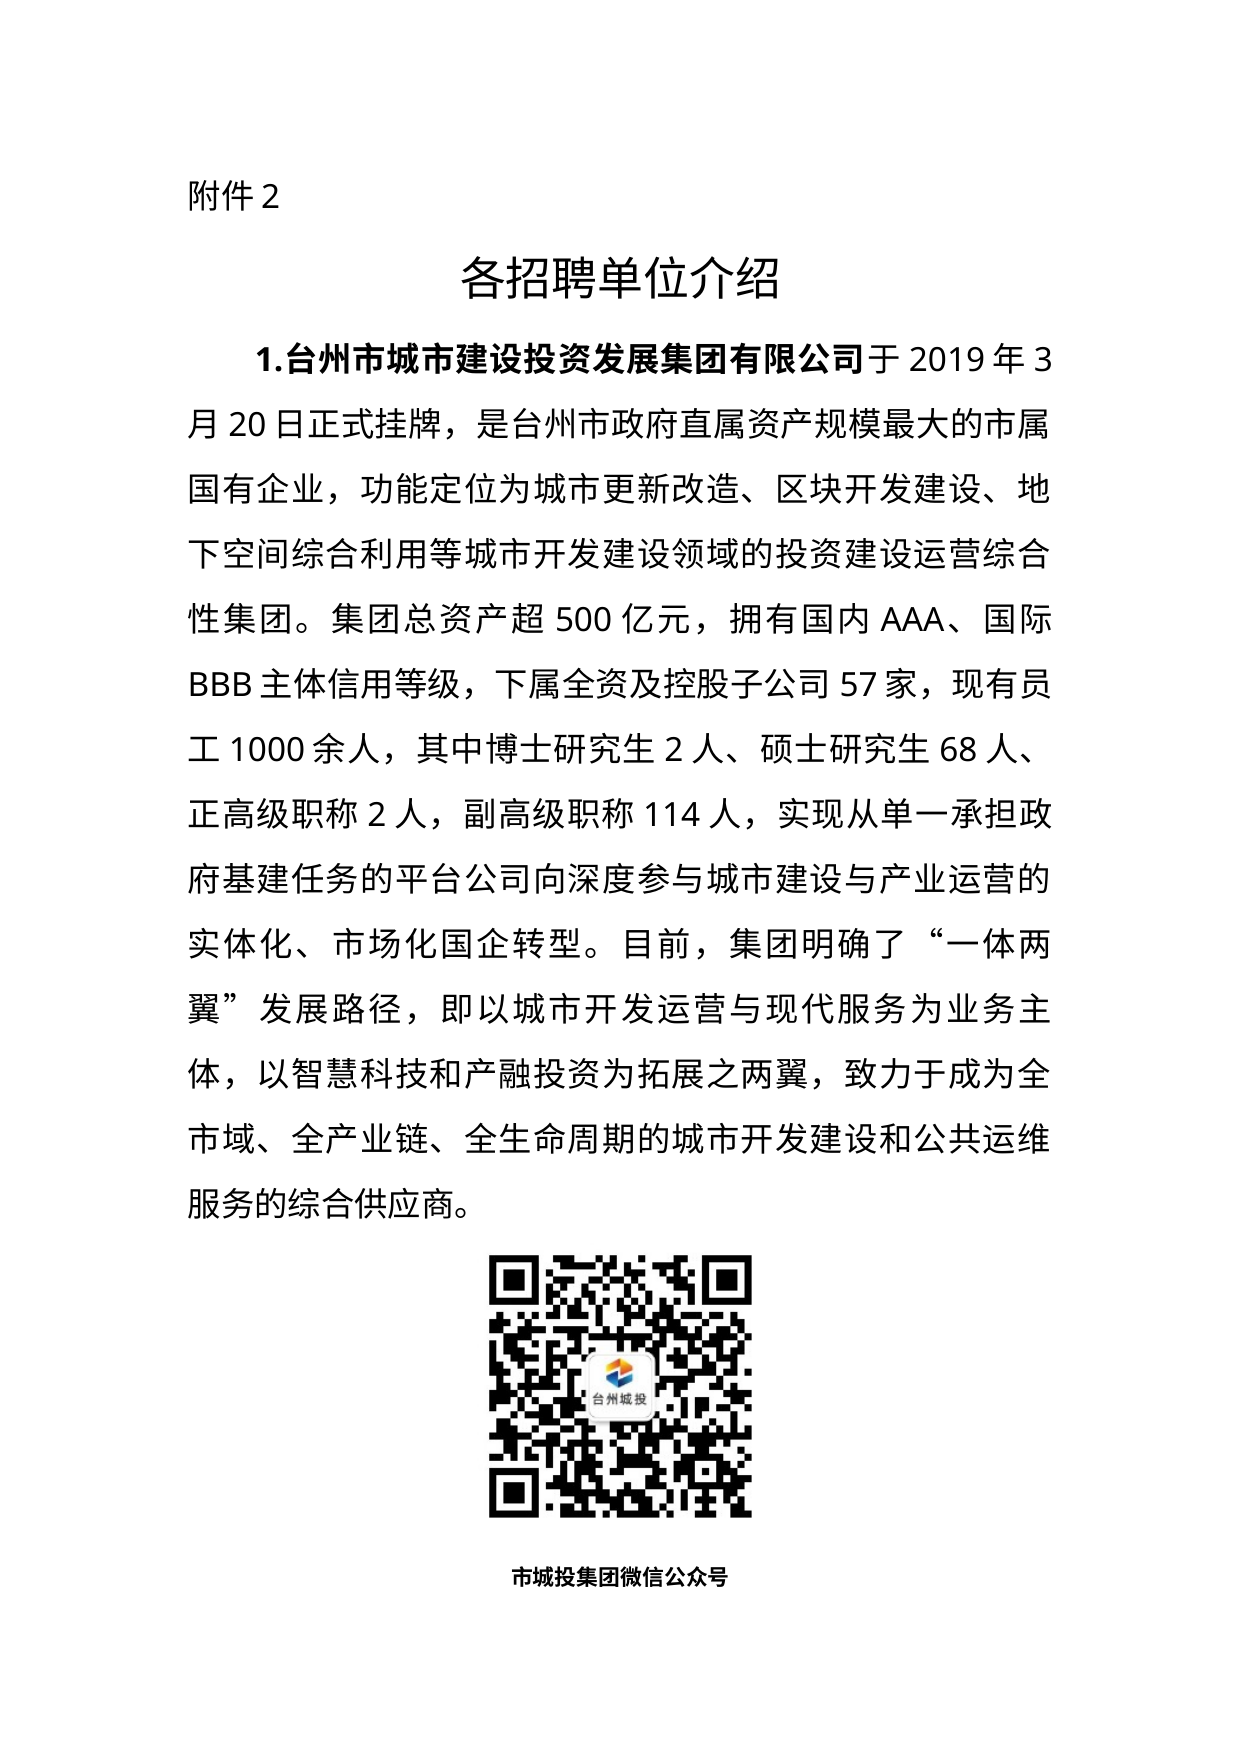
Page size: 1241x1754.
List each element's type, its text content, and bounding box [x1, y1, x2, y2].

text 各招聘单位介绍 [187, 227, 1053, 324]
text 市城投集团微信公众号 [187, 1559, 1053, 1592]
text 附件2 [187, 162, 1053, 227]
list 1.台州市城市建设投资发展集团有限公司于2019年3月20日正式挂牌，是台州市政府直属资产规模最大的市属国有企业，功能定位为城市更新改造、区块开发建设、地下空间综合利用等城市开发建设领域的投资建设运营综合性集团。集团总资产超500亿元，拥有国内AAA、国际BBB主体信用等级，下属全资及控股子公司57家，现有员工1000余人，其中博士研究生2人、硕士研究生68人、正高级职称2人，副高级职称114人，实现从单一承担政府基建任务的平台公司向深度参与城市建设与产业运营的实体化、市场化国企转型。目前，集团明确了“一体两翼”发展路径，即以城市开发运营与现代服务为业务主体，以智慧科技和产融投资为拓展之两翼，致力于成为全市域、全产业链、全生命周期的城市开发建设和公共运维服务的综合供应商。 [187, 324, 1053, 1234]
picture [468, 1234, 773, 1539]
